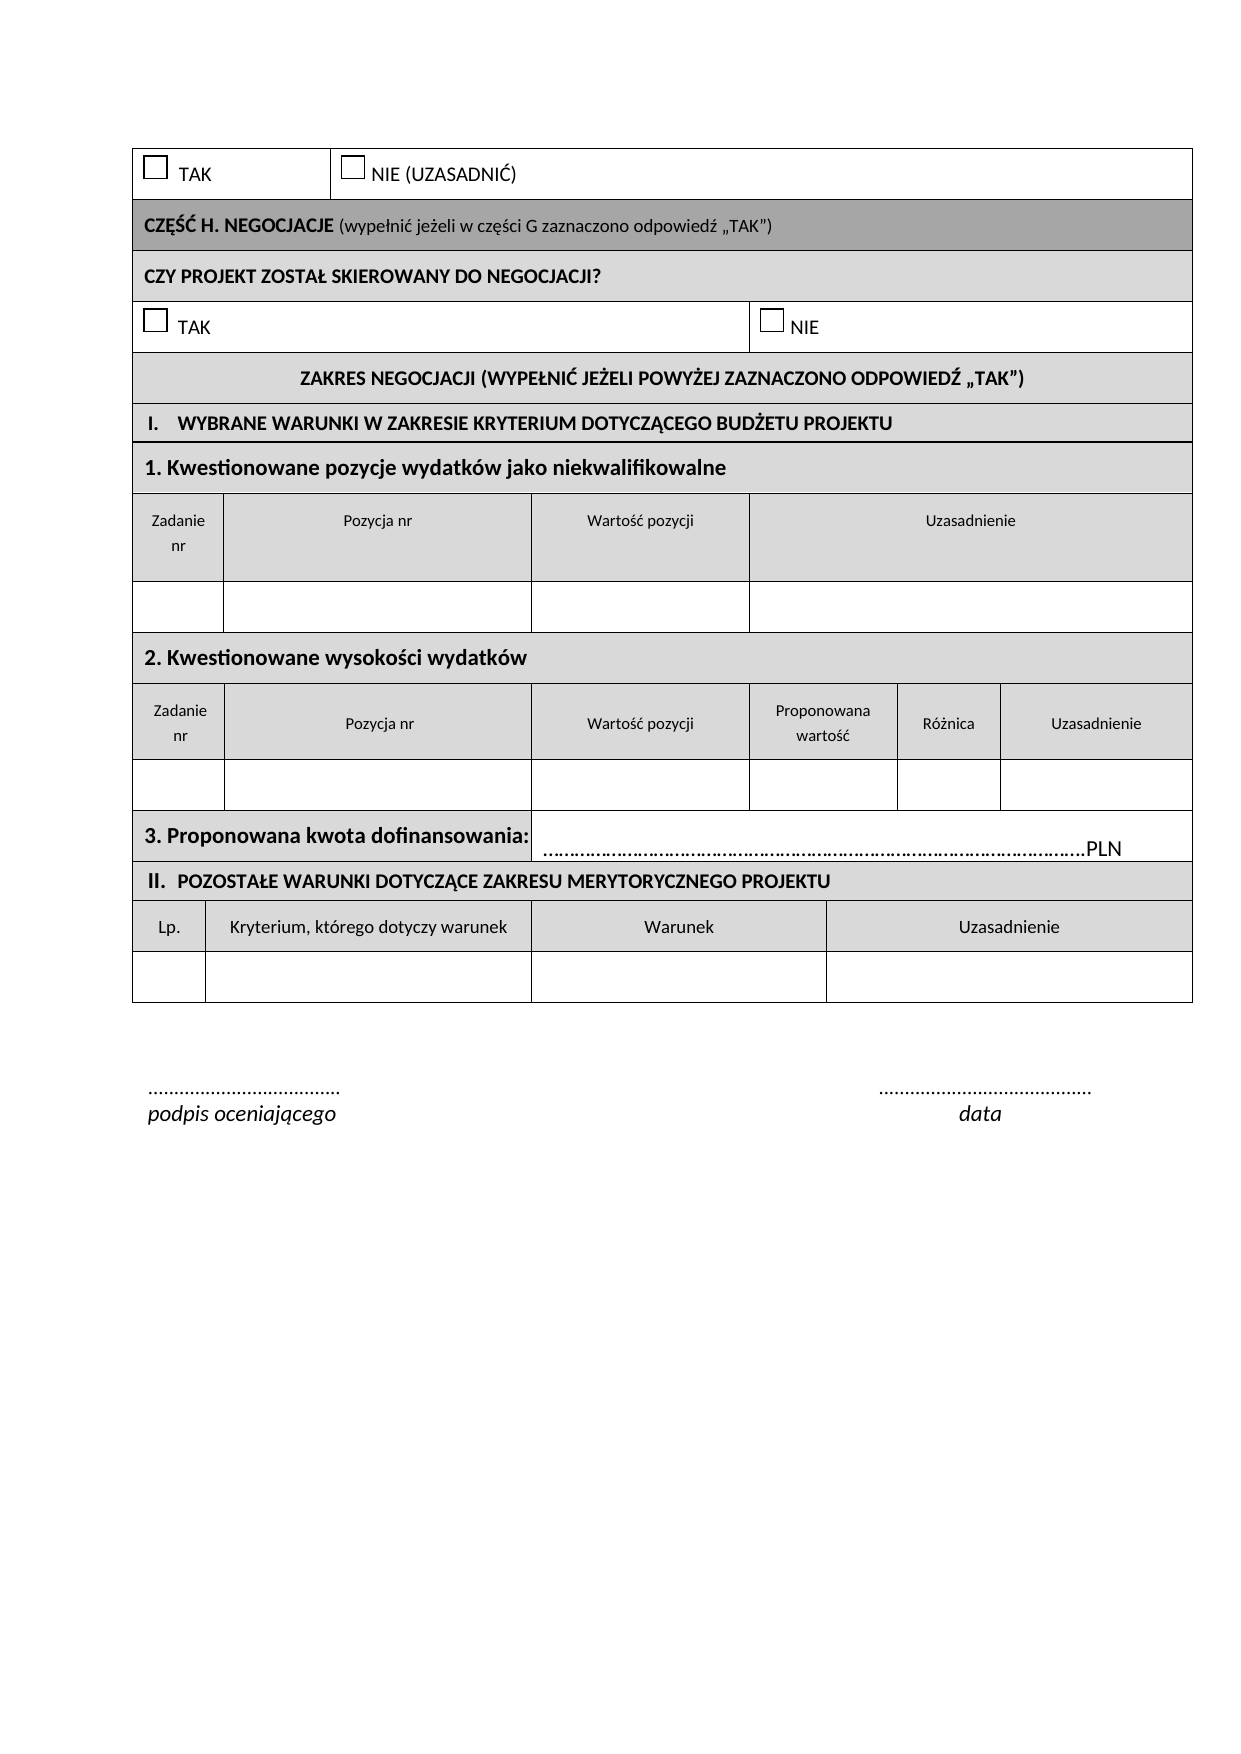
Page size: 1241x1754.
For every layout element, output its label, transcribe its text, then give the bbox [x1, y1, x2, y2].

table_cell Proponowana wartość [750, 684, 897, 759]
table_cell WYBRANE WARUNKI W ZAKRESIE KRYTERIUM DOTYCZĄCEGO BUDŻETU PROJEKTU [133, 404, 1192, 441]
table_cell Uzasadnienie [750, 494, 1192, 581]
table_cell CZY PROJEKT ZOSTAŁ SKIEROWANY DO NEGOCJACJI? [133, 251, 1192, 301]
text podpis oceniającego data [148, 1099, 1093, 1127]
table_cell Pozycja nr [224, 494, 531, 581]
table_cell Kryterium, którego dotyczy warunek [206, 901, 531, 951]
table_cell Wartość pozycji [532, 494, 749, 581]
table_cell TAK [133, 302, 749, 352]
table_cell Uzasadnienie [1001, 684, 1192, 759]
table_cell [827, 952, 1192, 1002]
table_cell Zadanie nr [133, 684, 224, 759]
table_cell 1. Kwestionowane pozycje wydatków jako niekwalifikowalne [133, 443, 1192, 492]
table_cell TAK [133, 149, 330, 199]
table_cell Zadanie nr [133, 494, 223, 581]
table_cell [133, 582, 223, 632]
table_cell [532, 582, 749, 632]
table_cell POZOSTAŁE WARUNKI DOTYCZĄCE ZAKRESU MERYTORYCZNEGO PROJEKTU [133, 862, 1192, 900]
table_cell [224, 582, 531, 632]
table_cell Uzasadnienie [827, 901, 1192, 951]
table_cell ………………………………………………………………………………………….PLN [532, 811, 1192, 861]
table_cell [1001, 760, 1192, 810]
table_cell Warunek [532, 901, 826, 951]
table_cell [532, 760, 749, 810]
text ..................................... ......................................... [148, 1075, 1093, 1099]
table_cell [532, 952, 826, 1002]
table_cell NIE (UZASADNIĆ) [331, 149, 1192, 199]
table_cell [206, 952, 531, 1002]
table_cell ZAKRES NEGOCJACJI (WYPEŁNIĆ JEŻELI POWYŻEJ ZAZNACZONO ODPOWIEDŹ „TAK”) [133, 353, 1192, 403]
table_cell [133, 952, 205, 1002]
table_cell Różnica [898, 684, 1000, 759]
table_cell NIE [750, 302, 1192, 352]
table_cell Wartość pozycji [532, 684, 749, 759]
table_cell [898, 760, 1000, 810]
table_cell 2. Kwestionowane wysokości wydatków [133, 633, 1192, 683]
table_cell Pozycja nr [225, 684, 531, 759]
table_cell [750, 582, 1192, 632]
table_cell [225, 760, 531, 810]
table_cell CZĘŚĆ H. NEGOCJACJE (wypełnić jeżeli w części G zaznaczono odpowiedź „TAK”) [133, 200, 1192, 250]
table_cell 3. Proponowana kwota dofinansowania: [133, 811, 531, 861]
table_cell [133, 760, 224, 810]
table_cell [750, 760, 897, 810]
table_cell Lp. [133, 901, 205, 951]
